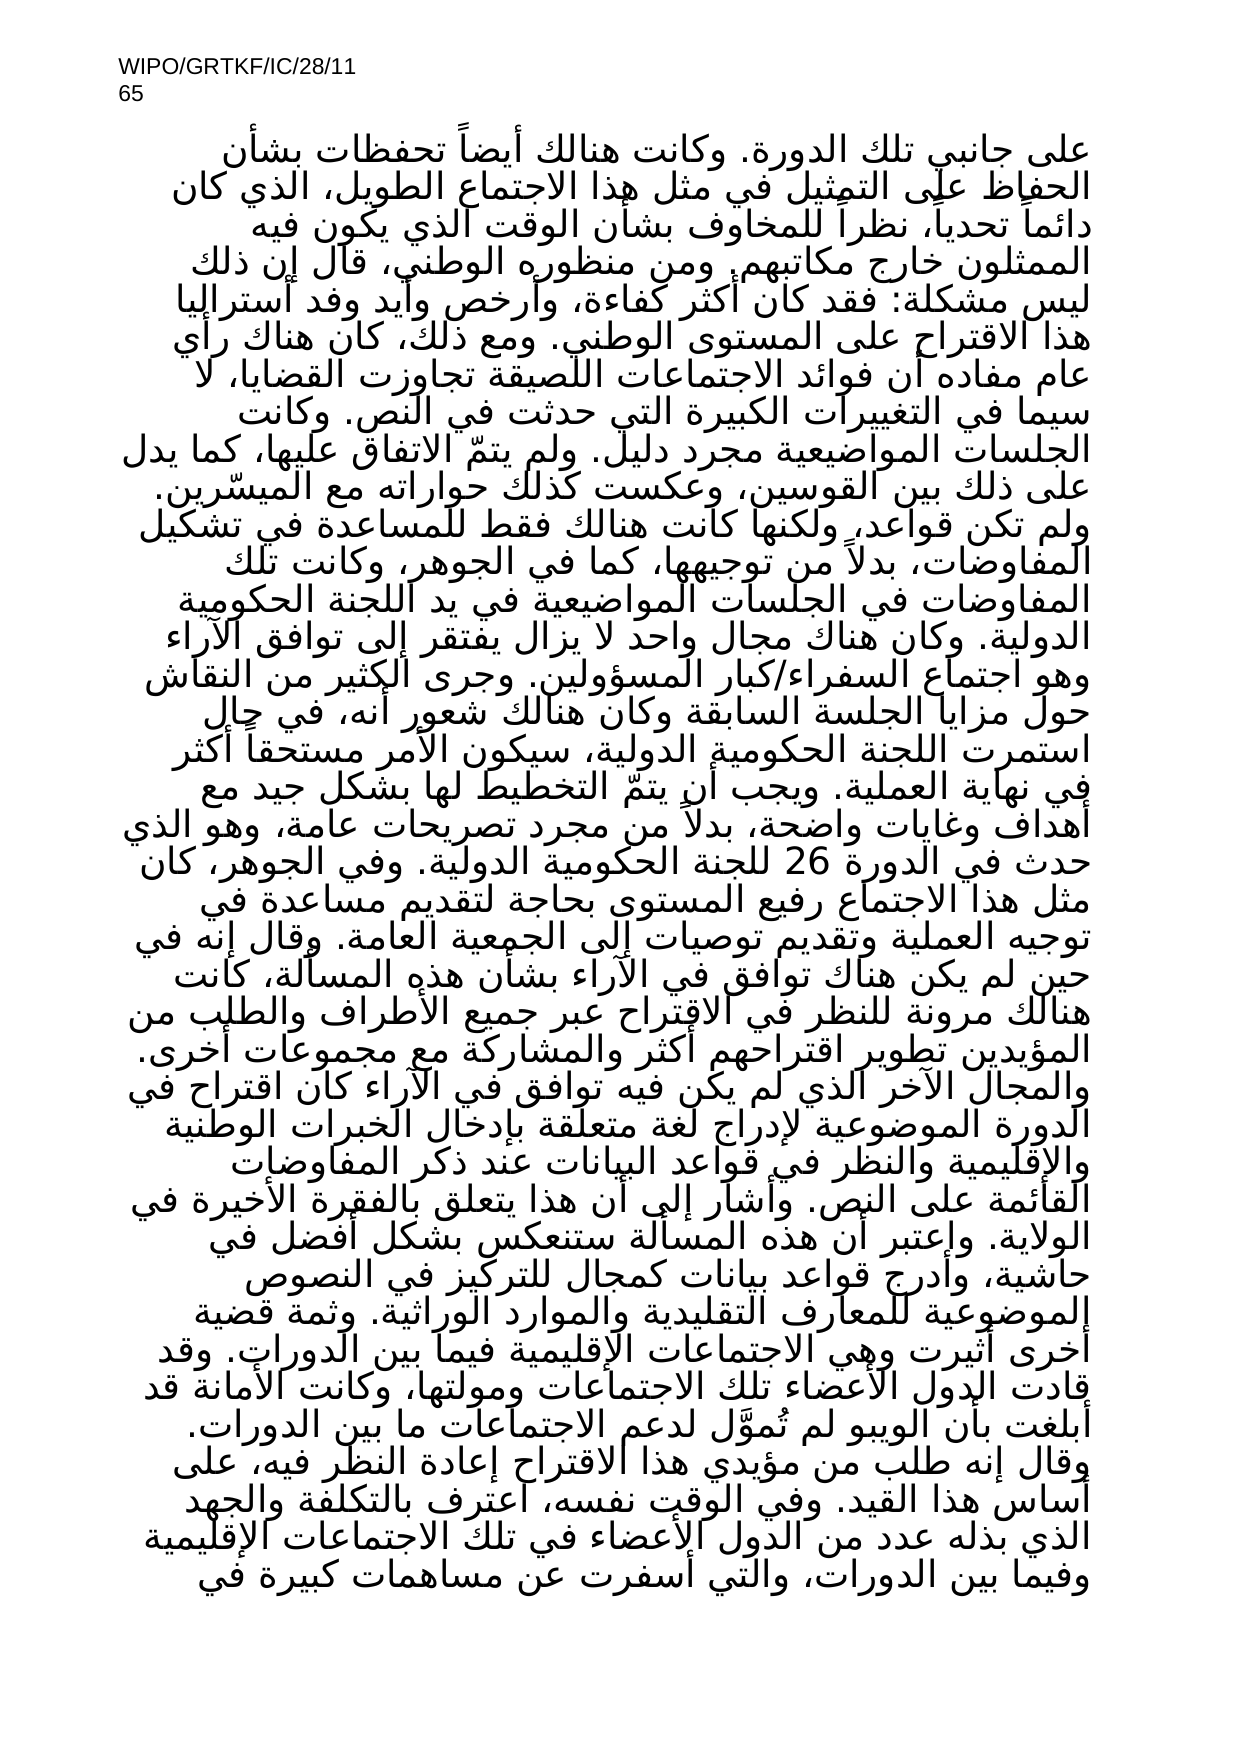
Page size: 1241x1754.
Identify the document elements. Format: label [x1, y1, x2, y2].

text [118, 132, 1092, 1595]
